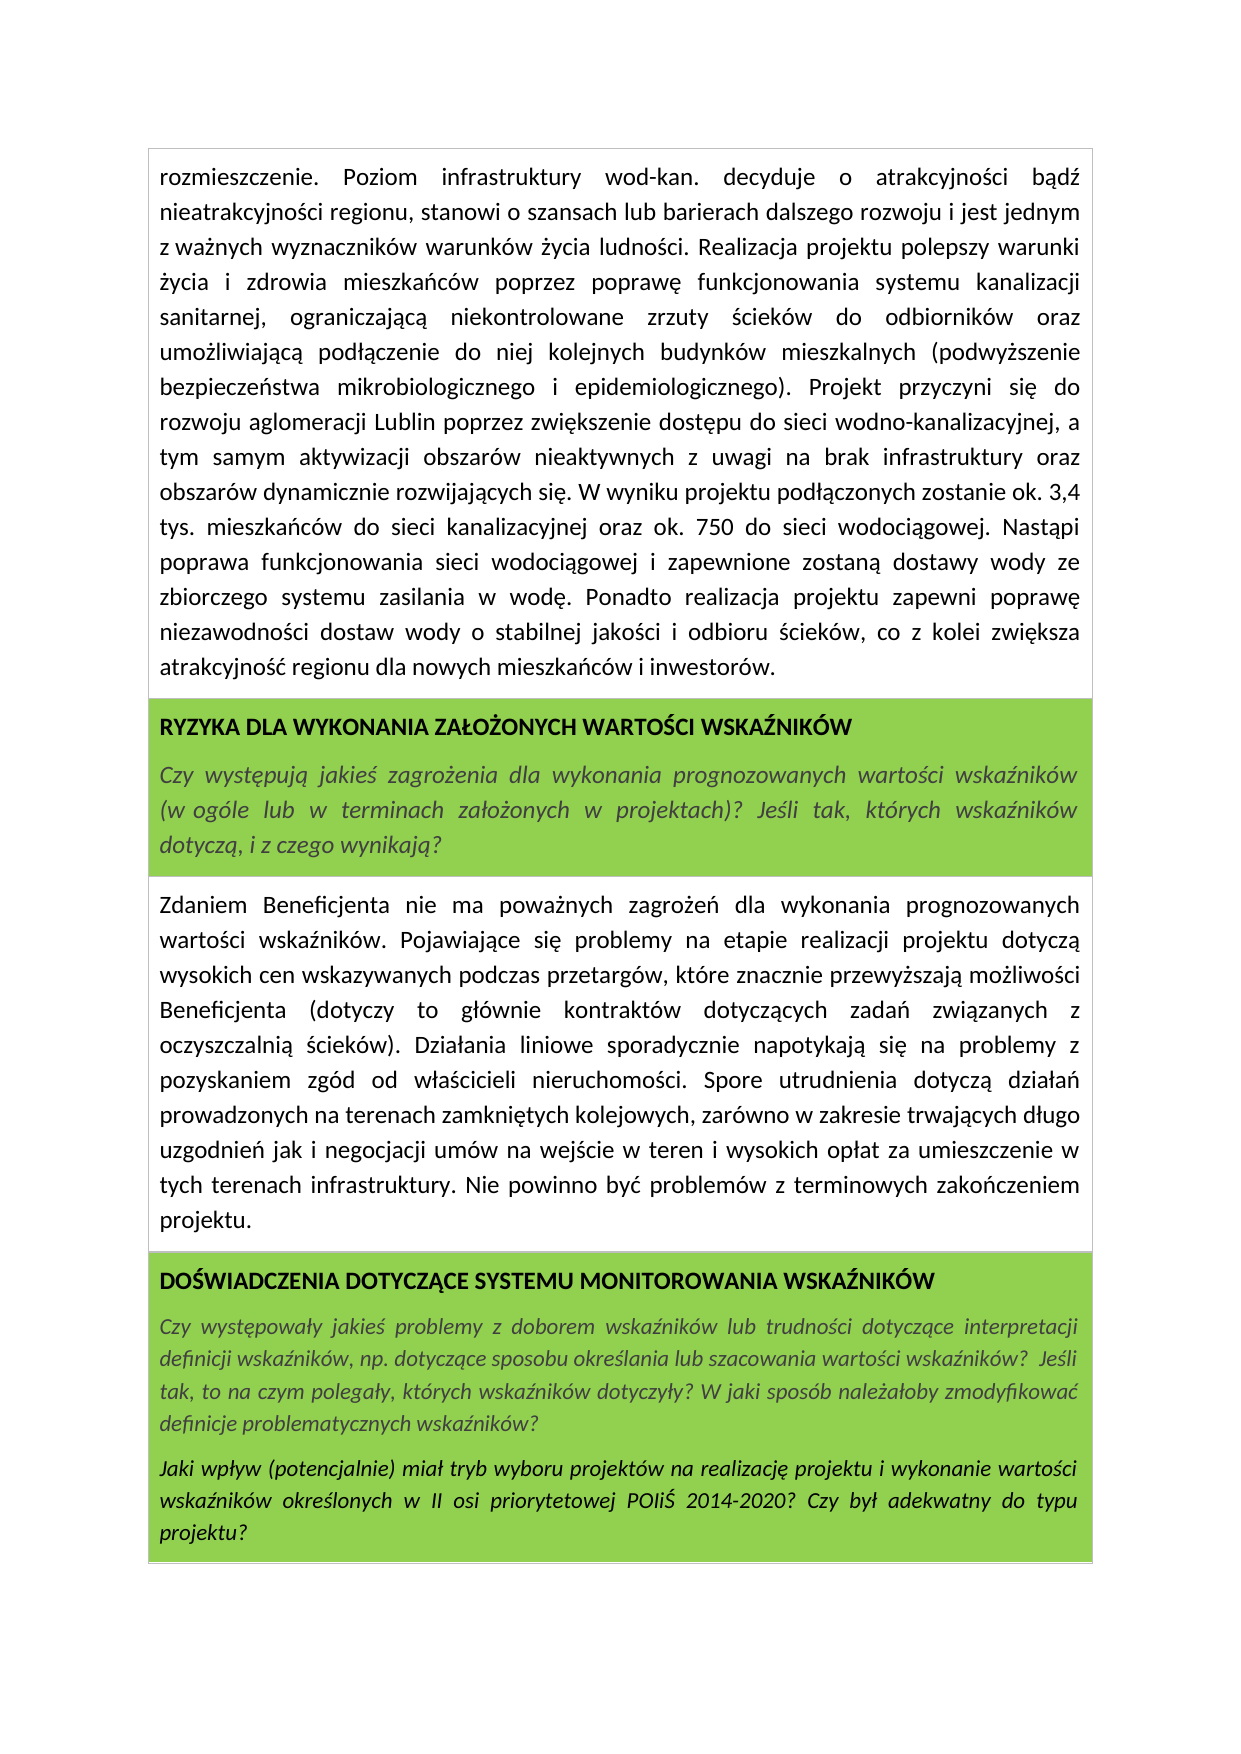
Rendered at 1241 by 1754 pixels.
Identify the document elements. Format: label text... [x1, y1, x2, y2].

table_cell RYZYKA DLA WYKONANIA ZAŁOŻONYCH WARTOŚCI WSKAŹNIKÓW Czy występują jakieś zagrożenia dla wykonania prognozowanych wartości wskaźników (w ogóle lub w terminach założonych w projektach)? Jeśli tak, których wskaźników dotyczą, i z czego wynikają? [149, 699, 1092, 876]
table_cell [149, 149, 1092, 698]
table_cell DOŚWIADCZENIA DOTYCZĄCE SYSTEMU MONITOROWANIA WSKAŹNIKÓW Czy występowały jakieś problemy z doborem wskaźników lub trudności dotyczące interpretacji definicji wskaźników, np. dotyczące sposobu określania lub szacowania wartości wskaźników? Jeśli tak, to na czym polegały, których wskaźników dotyczyły? W jaki sposób należałoby zmodyfikować definicje problematycznych wskaźników? Jaki wpływ (potencjalnie) miał tryb wyboru projektów na realizację projektu i wykonanie wartości wskaźników określonych w II osi priorytetowej POIiŚ 2014-2020? Czy był adekwatny do typu projektu? [149, 1253, 1092, 1562]
table_cell Zdaniem Beneficjenta nie ma poważnych zagrożeń dla wykonania prognozowanych wartości wskaźników. Pojawiające się problemy na etapie realizacji projektu dotyczą wysokich cen wskazywanych podczas przetargów, które znacznie przewyższają możliwości Beneficjenta (dotyczy to głównie kontraktów dotyczących zadań związanych z oczyszczalnią ścieków). Działania liniowe sporadycznie napotykają się na problemy z pozyskaniem zgód od właścicieli nieruchomości. Spore utrudnienia dotyczą działań prowadzonych na terenach zamkniętych kolejowych, zarówno w zakresie trwających długo uzgodnień jak i negocjacji umów na wejście w teren i wysokich opłat za umieszczenie w tych terenach infrastruktury. Nie powinno być problemów z terminowych zakończeniem projektu. [149, 877, 1092, 1251]
